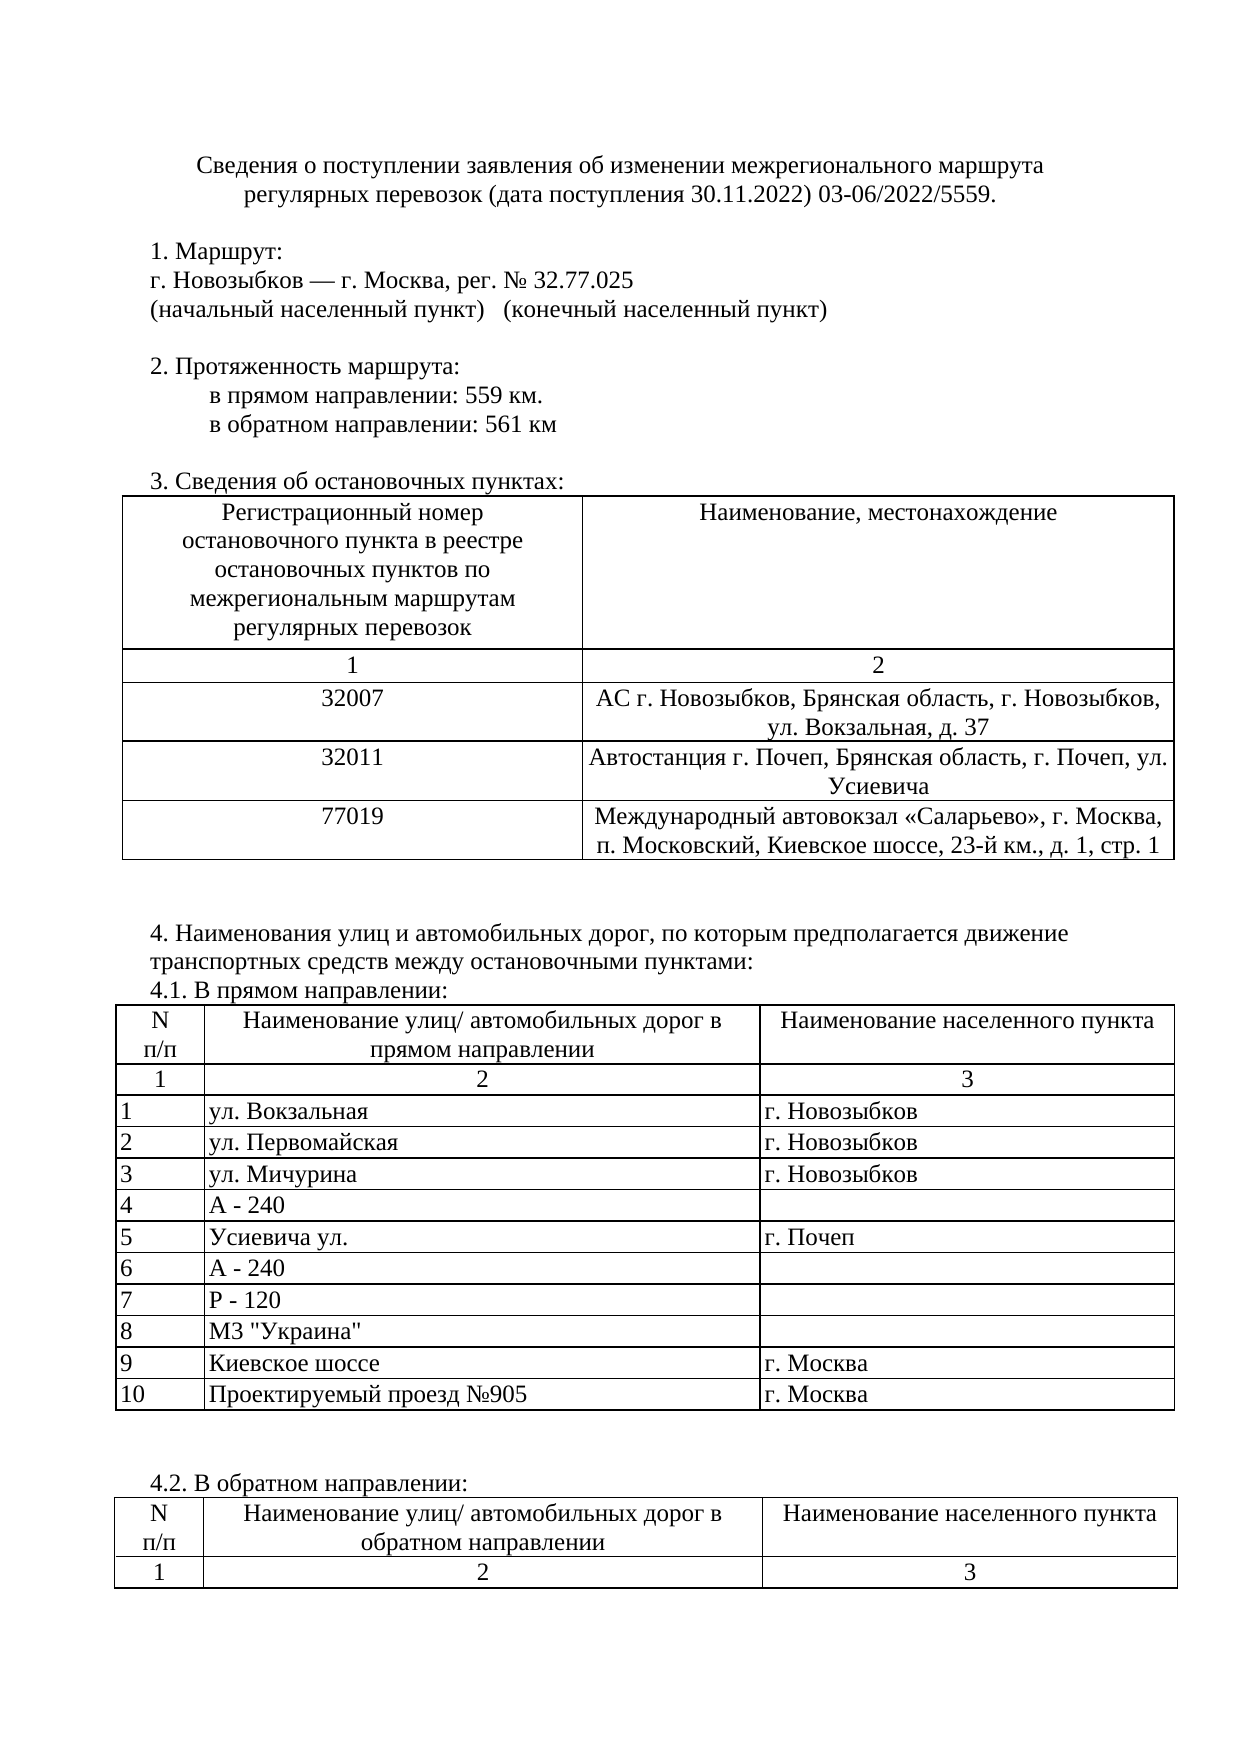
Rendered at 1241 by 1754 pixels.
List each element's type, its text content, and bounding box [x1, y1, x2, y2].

table_cell 5 [117, 1222, 204, 1252]
table_header N п/п [117, 1006, 204, 1063]
table_cell АС г. Новозыбков, Брянская область, г. Новозыбков, ул. Вокзальная, д. 37 [583, 683, 1173, 740]
table_cell Проектируемый проезд №905 [205, 1379, 759, 1409]
table_cell г. Почеп [761, 1222, 1174, 1252]
text в обратном направлении: 561 км [150, 409, 1090, 437]
table_cell 7 [117, 1285, 204, 1314]
table_cell ул. Вокзальная [205, 1096, 759, 1126]
table_cell 3 [763, 1556, 1177, 1587]
table_cell ул. Мичурина [205, 1159, 759, 1189]
table_header Регистрационный номер остановочного пункта в реестре остановочных пунктов по межрегиональным маршрутам регулярных перевозок [123, 497, 582, 648]
table_cell А - 240 [205, 1253, 759, 1283]
table_cell 3 [117, 1159, 204, 1189]
text 4.2. В обратном направлении: [150, 1468, 1090, 1497]
table_cell 10 [117, 1379, 204, 1409]
text (начальный населенный пункт) (конечный населенный пункт) [150, 294, 1090, 322]
table_cell 2 [583, 650, 1173, 681]
table_cell г. Москва [761, 1379, 1174, 1409]
table_header Наименование улиц/ автомобильных дорог в прямом направлении [205, 1006, 759, 1063]
table_cell 9 [117, 1348, 204, 1377]
table_cell М3 "Украина" [205, 1316, 759, 1346]
table_cell 2 [204, 1557, 762, 1587]
table_cell 1 [117, 1065, 204, 1094]
text 3. Сведения об остановочных пунктах: [150, 466, 1090, 495]
text 4. Наименования улиц и автомобильных дорог, по которым предполагается движение транспортных средств между остановочными пунктами: [150, 918, 1090, 975]
table_cell [761, 1190, 1174, 1220]
table_cell г. Новозыбков [761, 1159, 1174, 1189]
table_cell Киевское шоссе [205, 1348, 759, 1377]
table_cell [761, 1253, 1174, 1283]
table_cell Усиевича ул. [205, 1222, 759, 1252]
text г. Новозыбков — г. Москва, рег. № 32.77.025 [150, 265, 1090, 294]
table_cell 1 [117, 1096, 204, 1126]
table_cell 8 [117, 1316, 204, 1346]
text 1. Маршрут: [150, 236, 1090, 265]
table_cell 77019 [123, 801, 582, 858]
table_cell [761, 1285, 1174, 1314]
text 2. Протяженность маршрута: [150, 351, 1090, 380]
table_cell ул. Первомайская [205, 1127, 759, 1157]
table_cell [761, 1316, 1174, 1346]
table_cell 3 [761, 1065, 1174, 1094]
table_header Наименование, местонахождение [583, 497, 1173, 648]
table_cell А - 240 [205, 1190, 759, 1220]
table_cell Автостанция г. Почеп, Брянская область, г. Почеп, ул. Усиевича [583, 742, 1173, 799]
text Сведения о поступлении заявления об изменении межрегионального маршрута регулярных перевозок (дата поступления 30.11.2022) 03-06/2022/5559. [150, 150, 1090, 207]
table_header Наименование улиц/ автомобильных дорог в обратном направлении [204, 1498, 762, 1556]
text 4.1. В прямом направлении: [150, 975, 1090, 1004]
table_cell г. Москва [761, 1348, 1174, 1377]
table_cell Международный автовокзал «Саларьево», г. Москва, п. Московский, Киевское шоссе, 23-й км., д. 1, стр. 1 [583, 801, 1173, 858]
table_cell г. Новозыбков [761, 1127, 1174, 1157]
table_header N п/п [115, 1498, 203, 1556]
table_header Наименование населенного пункта [761, 1006, 1174, 1063]
table_cell 2 [205, 1065, 759, 1094]
table_header Наименование населенного пункта [763, 1498, 1177, 1556]
table_cell 1 [115, 1557, 203, 1587]
table_cell Р - 120 [205, 1285, 759, 1314]
table_cell 2 [117, 1127, 204, 1157]
table_cell 32007 [123, 683, 582, 740]
table_cell 6 [117, 1253, 204, 1283]
table_cell г. Новозыбков [761, 1096, 1174, 1126]
table_cell 4 [117, 1190, 204, 1220]
text в прямом направлении: 559 км. [150, 380, 1090, 409]
table_cell 1 [123, 650, 582, 681]
table_cell 32011 [123, 742, 582, 799]
